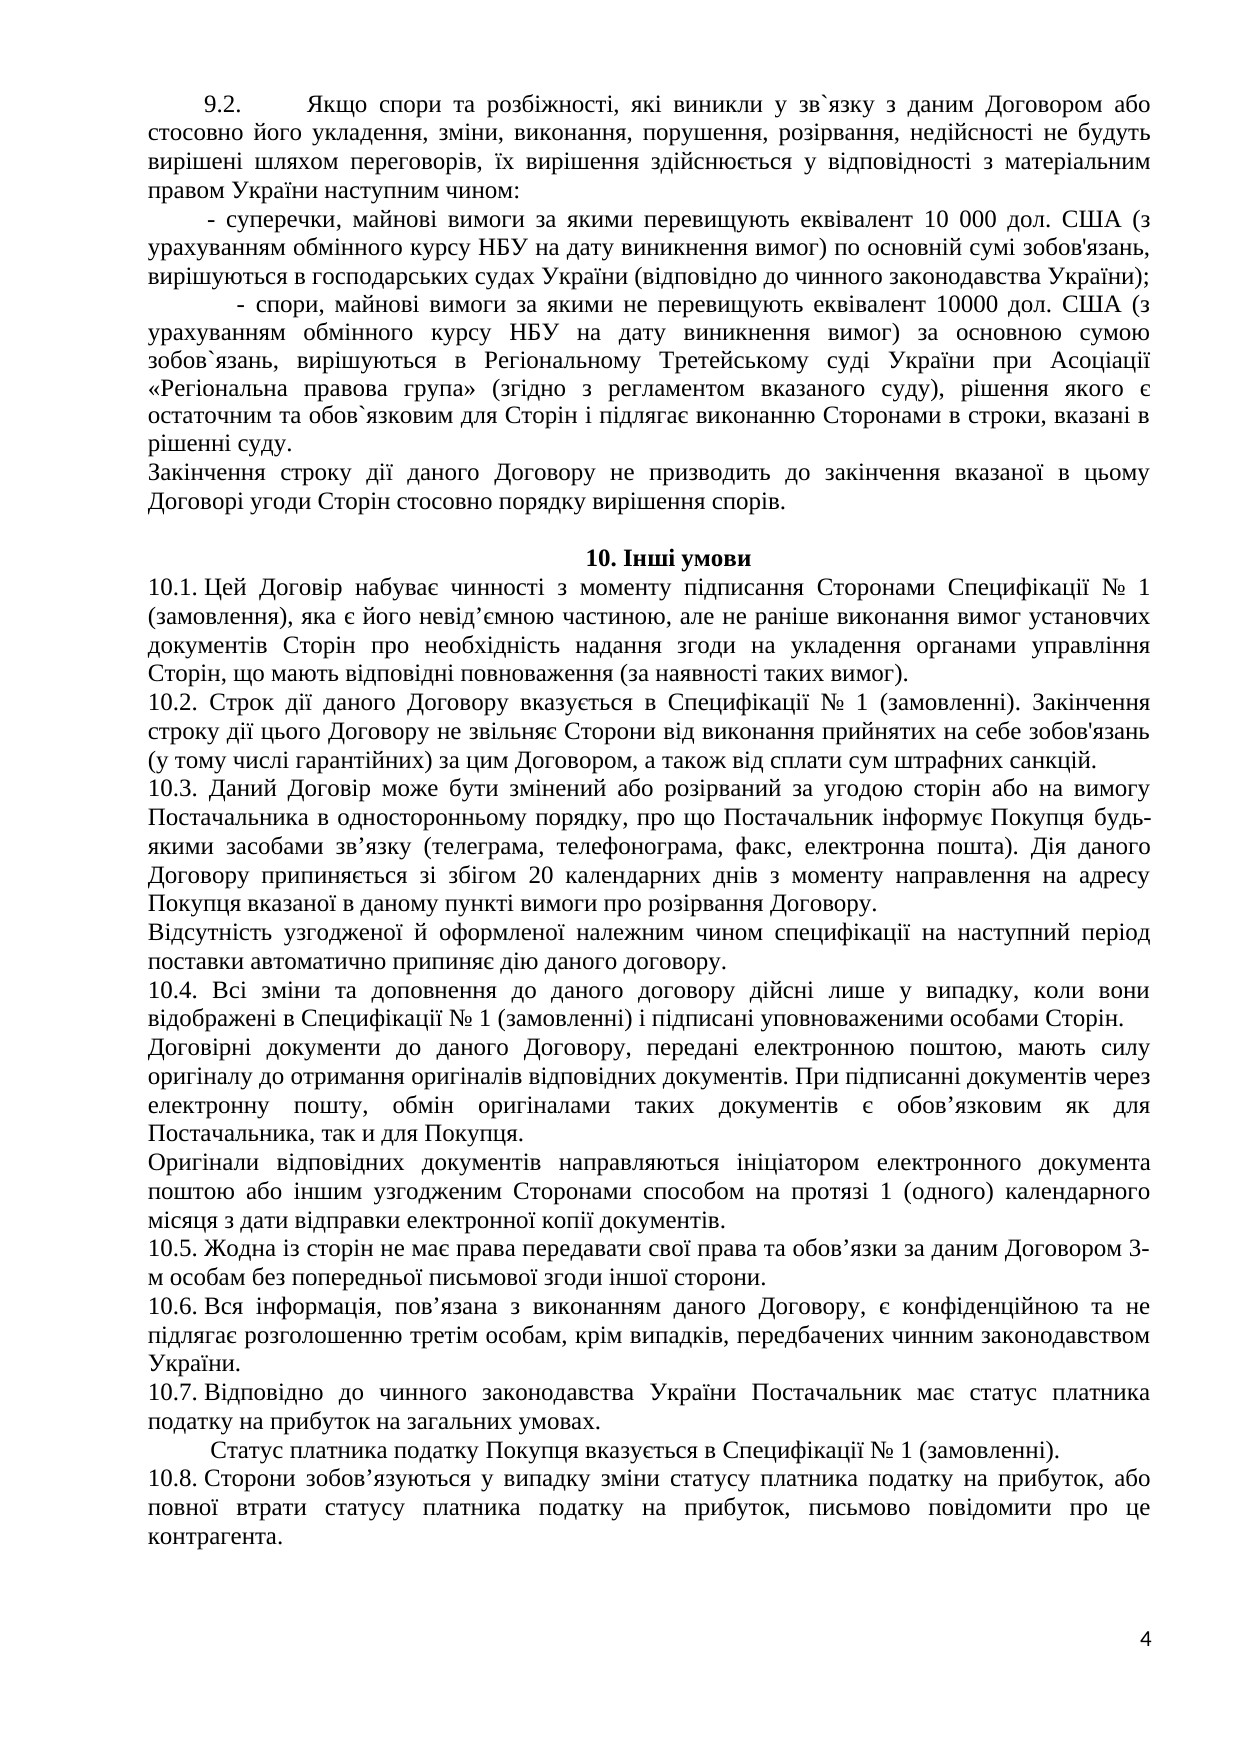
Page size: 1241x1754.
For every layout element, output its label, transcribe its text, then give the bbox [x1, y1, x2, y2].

text 10.6. Вся інформація, пов’язана з виконанням даного Договору, є конфіденційною та не підлягає розголошенню третім особам, крім випадків, передбачених чинним законодавством України. [148, 1291, 1152, 1377]
text 10.3. Даний Договір може бути змінений або розірваний за угодою сторін або на вимогу Постачальника в односторонньому порядку, про що Постачальник інформує Покупця будь-якими засобами зв’язку (телеграма, телефонограма, факс, електронна пошта). Дія даного Договору припиняється зі збігом 20 календарних днів з моменту направлення на адресу Покупця вказаної в даному пункті вимоги про розірвання Договору. [148, 773, 1152, 917]
text 10.7. Відповідно до чинного законодавства України Постачальник має статус платника податку на прибуток на загальних умовах. [148, 1377, 1152, 1435]
text Статус платника податку Покупця вказується в Специфікації № 1 (замовленні). [148, 1435, 1152, 1463]
list Інші умови [185, 543, 1152, 572]
text 10.4. Всі зміни та доповнення до даного договору дійсні лише у випадку, коли вони відображені в Специфікації № 1 (замовленні) і підписані уповноваженими особами Сторін. [148, 975, 1152, 1032]
text 10.1. Цей Договір набуває чинності з моменту підписання Сторонами Специфікації № 1 (замовлення), яка є його невід’ємною частиною, але не раніше виконання вимог установчих документів Сторін про необхідність надання згоди на укладення органами управління Сторін, що мають відповідні повноваження (за наявності таких вимог). [148, 572, 1152, 687]
text Відсутність узгодженої й оформленої належним чином специфікації на наступний період поставки автоматично припиняє дію даного договору. [148, 917, 1152, 975]
text Договірні документи до даного Договору, передані електронною поштою, мають силу оригіналу до отримання оригіналів відповідних документів. При підписанні документів через електронну пошту, обмін оригіналами таких документів є обов’язковим як для Постачальника, так и для Покупця. [148, 1032, 1152, 1147]
text 10.5. Жодна із сторін не має права передавати свої права та обов’язки за даним Договором 3-м особам без попередньої письмової згоди іншої сторони. [148, 1233, 1152, 1291]
text Закінчення строку дії даного Договору не призводить до закінчення вказаної в цьому Договорі угоди Сторін стосовно порядку вирішення спорів. [148, 457, 1152, 515]
text - суперечки, майнові вимоги за якими перевищують еквівалент 10 000 дол. США (з урахуванням обмінного курсу НБУ на дату виникнення вимог) по основній сумі зобов'язань, вирішуються в господарських судах України (відповідно до чинного законодавства України); [148, 204, 1152, 290]
text 10.2. Строк дії даного Договору вказується в Специфікації № 1 (замовленні). Закінчення строку дії цього Договору не звільняє Сторони від виконання прийнятих на себе зобов'язань (у тому числі гарантійних) за цим Договором, а також від сплати сум штрафних санкцій. [148, 687, 1152, 773]
text - спори, майнові вимоги за якими не перевищують еквівалент 10000 дол. США (з урахуванням обмінного курсу НБУ на дату виникнення вимог) за основною сумою зобов`язань, вирішуються в Регіональному Третейському суді України при Асоціації «Регіональна правова група» (згідно з регламентом вказаного суду), рішення якого є остаточним та обов`язковим для Сторін і підлягає виконанню Сторонами в строки, вказані в рішенні суду. [148, 290, 1152, 457]
list Якщо спори та розбіжності, які виникли у зв`язку з даним Договором або стосовно його укладення, зміни, виконання, порушення, розірвання, недійсності не будуть вирішені шляхом переговорів, їх вирішення здійснюється у відповідності з матеріальним правом України наступним чином: [148, 89, 1152, 204]
text 10.8. Сторони зобов’язуються у випадку зміни статусу платника податку на прибуток, або повної втрати статусу платника податку на прибуток, письмово повідомити про це контрагента. [148, 1463, 1152, 1550]
text Оригінали відповідних документів направляються ініціатором електронного документа поштою або іншим узгодженим Сторонами способом на протязі 1 (одного) календарного місяця з дати відправки електронної копії документів. [148, 1147, 1152, 1233]
